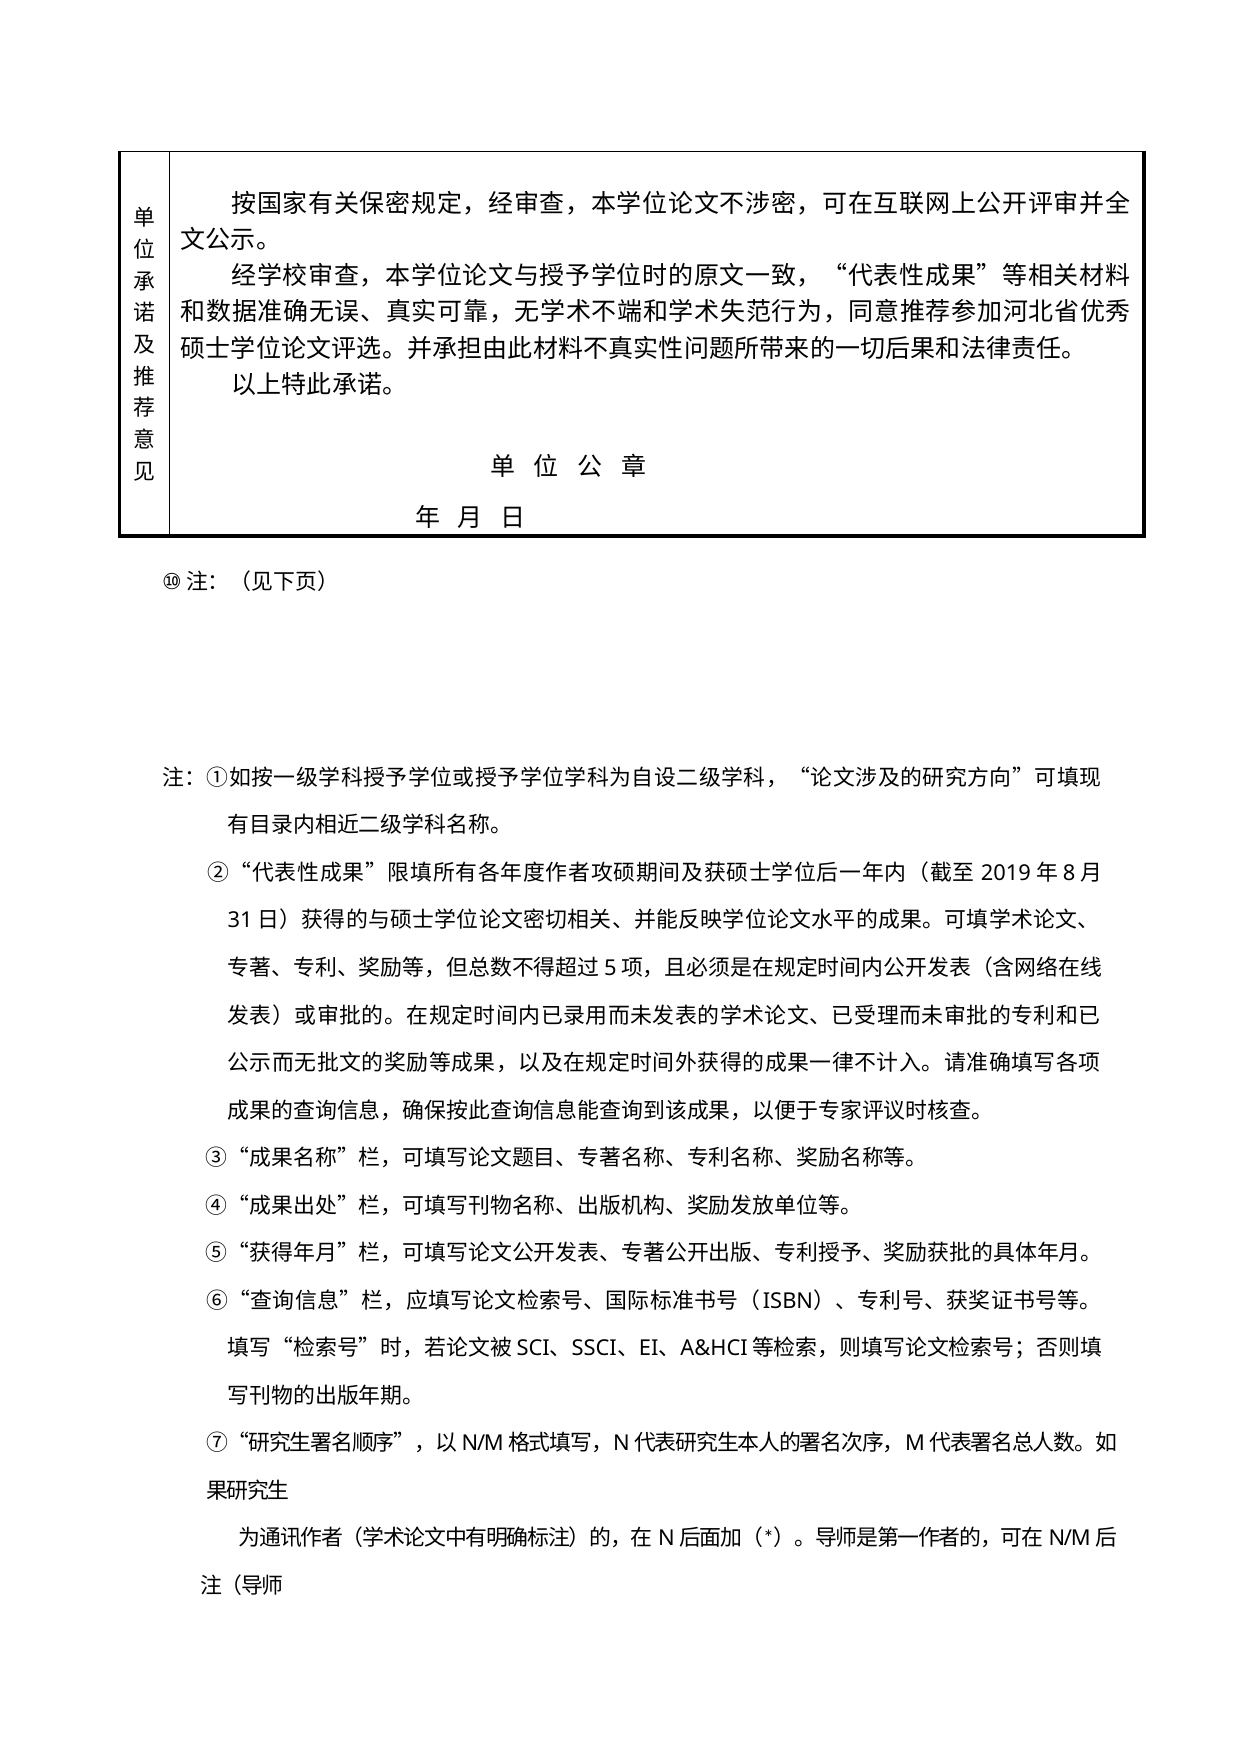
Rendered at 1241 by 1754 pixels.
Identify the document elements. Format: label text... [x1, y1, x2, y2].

table_cell 按国家有关保密规定，经审查，本学位论文不涉密，可在互联网上公开评审并全文公示。 经学校审查，本学位论文与授予学位时的原文一致，“代表性成果”等相关材料和数据准确无误、真实可靠，无学术不端和学术失范行为，同意推荐参加河北省优秀硕士学位论文评选。并承担由此材料不真实性问题所带来的一切后果和法律责任。 以上特此承诺。 单位公章 年 月 日 [170, 152, 1142, 534]
text ⑦“研究生署名顺序”，以N/M格式填写，N代表研究生本人的署名次序，M代表署名总人数。如果研究生 [162, 1425, 1117, 1504]
text ③“成果名称”栏，可填写论文题目、专著名称、专利名称、奖励名称等。 [162, 1140, 1102, 1172]
table_cell 单 位 承 诺 及 推 荐 意 见 [121, 152, 169, 534]
text ④“成果出处”栏，可填写刊物名称、出版机构、奖励发放单位等。 [162, 1188, 1102, 1219]
text ⑤“获得年月”栏，可填写论文公开发表、专著公开出版、专利授予、奖励获批的具体年月。 [162, 1235, 1102, 1267]
text ⑥“查询信息”栏，应填写论文检索号、国际标准书号（ISBN）、专利号、获奖证书号等。填写“检索号”时，若论文被SCI、SSCI、EI、A&HCI等检索，则填写论文检索号；否则填写刊物的出版年期。 [162, 1283, 1102, 1409]
text ②“代表性成果”限填所有各年度作者攻硕期间及获硕士学位后一年内（截至2019年8月31日）获得的与硕士学位论文密切相关、并能反映学位论文水平的成果。可填学术论文、专著、专利、奖励等，但总数不得超过5项，且必须是在规定时间内公开发表（含网络在线发表）或审批的。在规定时间内已录用而未发表的学术论文、已受理而未审批的专利和已公示而无批文的奖励等成果，以及在规定时间外获得的成果一律不计入。请准确填写各项成果的查询信息，确保按此查询信息能查询到该成果，以便于专家评议时核查。 [162, 855, 1102, 1124]
text 为通讯作者（学术论文中有明确标注）的，在N后面加（*）。导师是第一作者的，可在N/M后注（导师 [200, 1520, 1117, 1600]
text 注：①如按一级学科授予学位或授予学位学科为自设二级学科，“论文涉及的研究方向”可填现有目录内相近二级学科名称。 [162, 760, 1102, 839]
text ⑩注：（见下页） [162, 564, 1102, 596]
